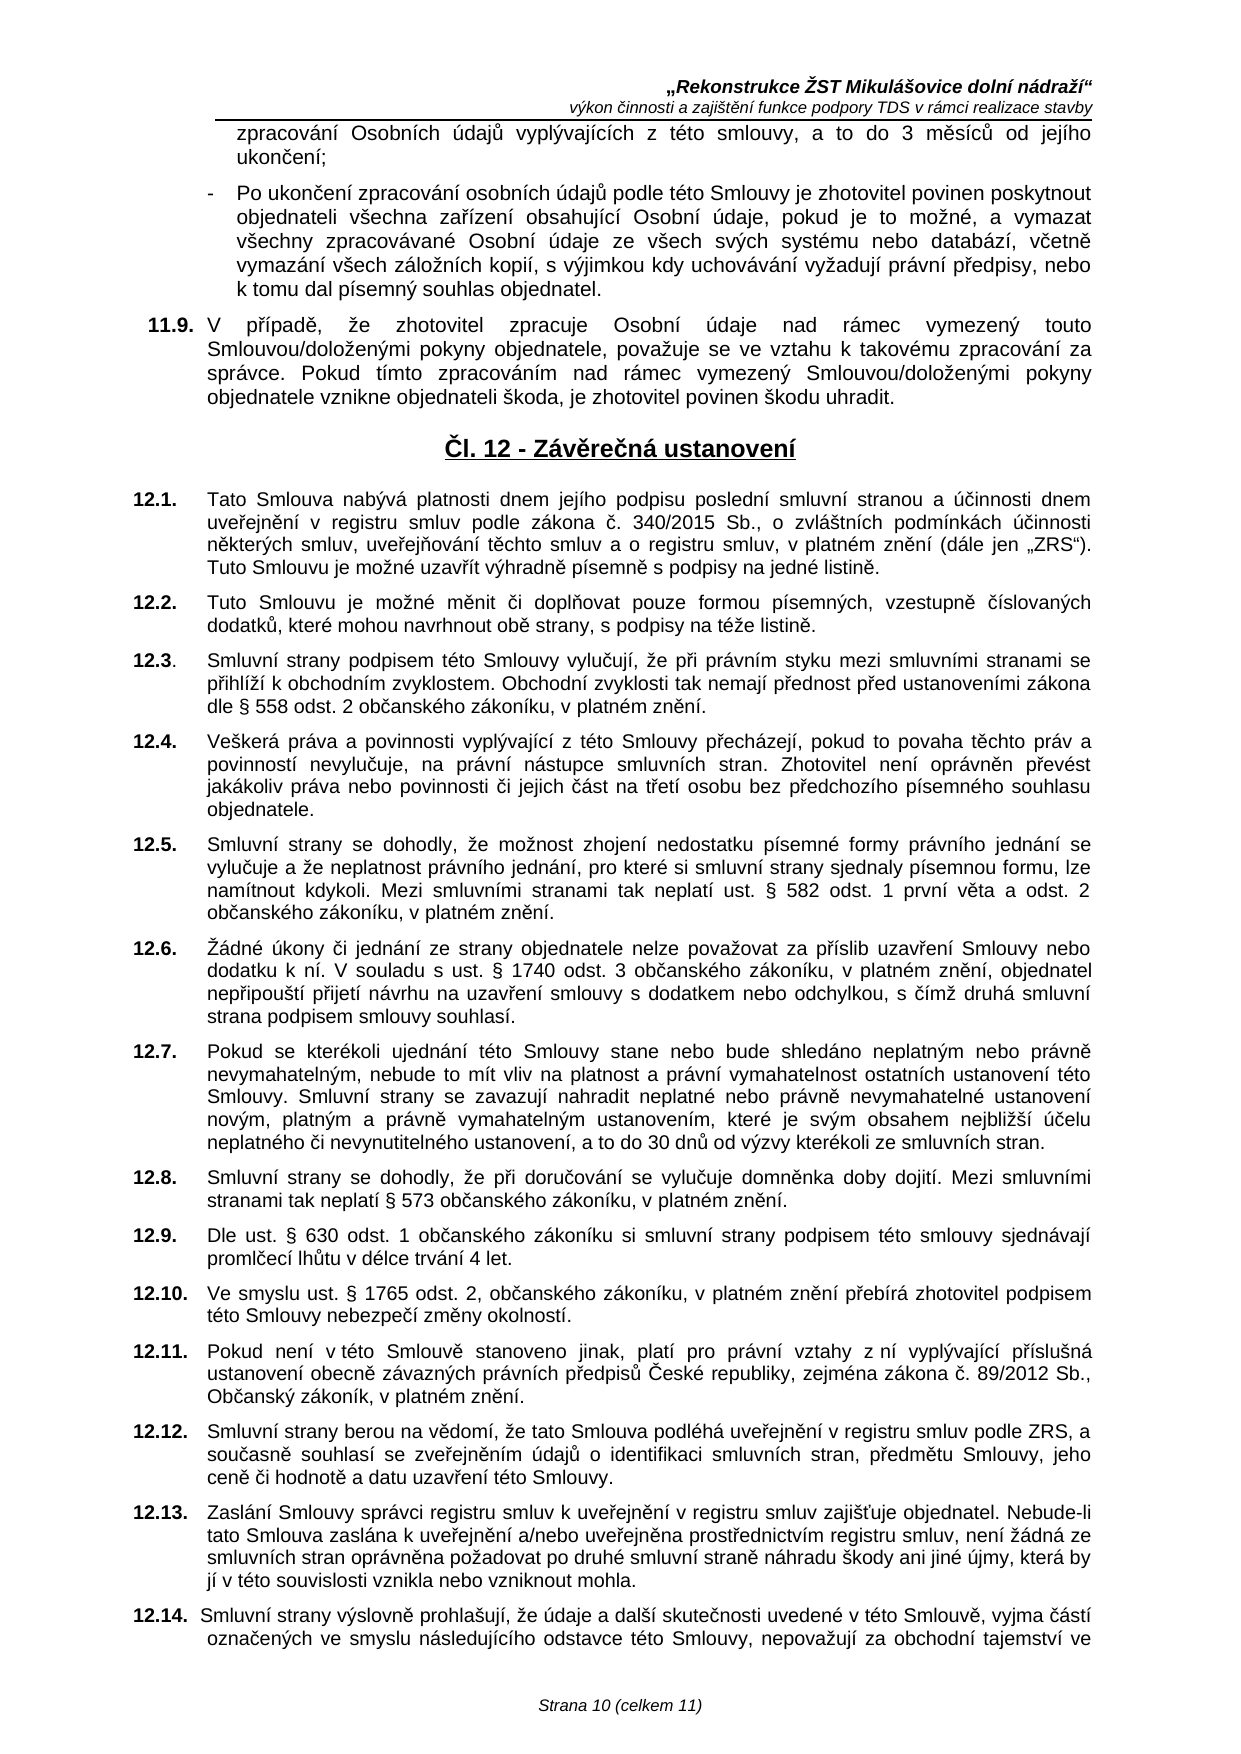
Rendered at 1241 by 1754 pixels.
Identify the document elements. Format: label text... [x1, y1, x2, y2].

subtitle Čl. 12 - Závěrečná ustanovení [148, 434, 1092, 463]
text 12.9. Dle ust. § 630 odst. 1 občanského zákoníku si smluvní strany podpisem této smlouvy sjednávají promlčecí lhůtu v délce trvání 4 let. [133, 1224, 1092, 1269]
text 12.13. Zaslání Smlouvy správci registru smluv k uveřejnění v registru smluv zajišťuje objednatel. Nebude-li tato Smlouva zaslána k uveřejnění a/nebo uveřejněna prostřednictvím registru smluv, není žádná ze smluvních stran oprávněna požadovat po druhé smluvní straně náhradu škody ani jiné újmy, která by jí v této souvislosti vznikla nebo vzniknout mohla. [133, 1501, 1093, 1592]
text 12.5. Smluvní strany se dohodly, že možnost zhojení nedostatku písemné formy právního jednání se vylučuje a že neplatnost právního jednání, pro které si smluvní strany sjednaly písemnou formu, lze namítnout kdykoli. Mezi smluvními stranami tak neplatí ust. § 582 odst. 1 první věta a odst. 2 občanského zákoníku, v platném znění. [133, 833, 1092, 924]
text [207, 121, 1092, 168]
text 12.2. Tuto Smlouvu je možné měnit či doplňovat pouze formou písemných, vzestupně číslovaných dodatků, které mohou navrhnout obě strany, s podpisy na téže listině. [133, 591, 1092, 637]
text 11.9. V případě, že zhotovitel zpracuje Osobní údaje nad rámec vymezený touto Smlouvou/doloženými pokyny objednatele, považuje se ve vztahu k takovému zpracování za správce. Pokud tímto zpracováním nad rámec vymezený Smlouvou/doloženými pokyny objednatele vznikne objednateli škoda, je zhotovitel povinen škodu uhradit. [148, 313, 1092, 409]
text 12.7. Pokud se kterékoli ujednání této Smlouvy stane nebo bude shledáno neplatným nebo právně nevymahatelným, nebude to mít vliv na platnost a právní vymahatelnost ostatních ustanovení této Smlouvy. Smluvní strany se zavazují nahradit neplatné nebo právně nevymahatelné ustanovení novým, platným a právně vymahatelným ustanovením, které je svým obsahem nejbližší účelu neplatného či nevynutitelného ustanovení, a to do 30 dnů od výzvy kterékoli ze smluvních stran. [133, 1040, 1092, 1153]
text - Po ukončení zpracování osobních údajů podle této Smlouvy je zhotovitel povinen poskytnout objednateli všechna zařízení obsahující Osobní údaje, pokud je to možné, a vymazat všechny zpracovávané Osobní údaje ze všech svých systému nebo databází, včetně vymazání všech záložních kopií, s výjimkou kdy uchovávání vyžadují právní předpisy, nebo k tomu dal písemný souhlas objednatel. [207, 181, 1092, 301]
text 12.3. Smluvní strany podpisem této Smlouvy vylučují, že při právním styku mezi smluvními stranami se přihlíží k obchodním zvyklostem. Obchodní zvyklosti tak nemají přednost před ustanoveními zákona dle § 558 odst. 2 občanského zákoníku, v platném znění. [133, 649, 1092, 717]
text 12.11. Pokud není v této Smlouvě stanoveno jinak, platí pro právní vztahy z ní vyplývající příslušná ustanovení obecně závazných právních předpisů České republiky, zejména zákona č. 89/2012 Sb., Občanský zákoník, v platném znění. [133, 1339, 1092, 1408]
text 12.12. Smluvní strany berou na vědomí, že tato Smlouva podléhá uveřejnění v registru smluv podle ZRS, a současně souhlasí se zveřejněním údajů o identifikaci smluvních stran, předmětu Smlouvy, jeho ceně či hodnotě a datu uzavření této Smlouvy. [133, 1420, 1093, 1488]
text 12.8. Smluvní strany se dohodly, že při doručování se vylučuje domněnka doby dojití. Mezi smluvními stranami tak neplatí § 573 občanského zákoníku, v platném znění. [133, 1166, 1092, 1211]
text 12.6. Žádné úkony či jednání ze strany objednatele nelze považovat za příslib uzavření Smlouvy nebo dodatku k ní. V souladu s ust. § 1740 odst. 3 občanského zákoníku, v platném znění, objednatel nepřipouští přijetí návrhu na uzavření smlouvy s dodatkem nebo odchylkou, s čímž druhá smluvní strana podpisem smlouvy souhlasí. [133, 936, 1092, 1027]
text 12.10. Ve smyslu ust. § 1765 odst. 2, občanského zákoníku, v platném znění přebírá zhotovitel podpisem této Smlouvy nebezpečí změny okolností. [133, 1282, 1092, 1327]
text 12.1. Tato Smlouva nabývá platnosti dnem jejího podpisu poslední smluvní stranou a účinnosti dnem uveřejnění v registru smluv podle zákona č. 340/2015 Sb., o zvláštních podmínkách účinnosti některých smluv, uveřejňování těchto smluv a o registru smluv, v platném znění (dále jen „ZRS“). Tuto Smlouvu je možné uzavřít výhradně písemně s podpisy na jedné listině. [133, 488, 1092, 579]
text 12.4. Veškerá práva a povinnosti vyplývající z této Smlouvy přecházejí, pokud to povaha těchto práv a povinností nevylučuje, na právní nástupce smluvních stran. Zhotovitel není oprávněn převést jakákoliv práva nebo povinnosti či jejich část na třetí osobu bez předchozího písemného souhlasu objednatele. [133, 730, 1092, 821]
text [133, 1604, 1093, 1649]
